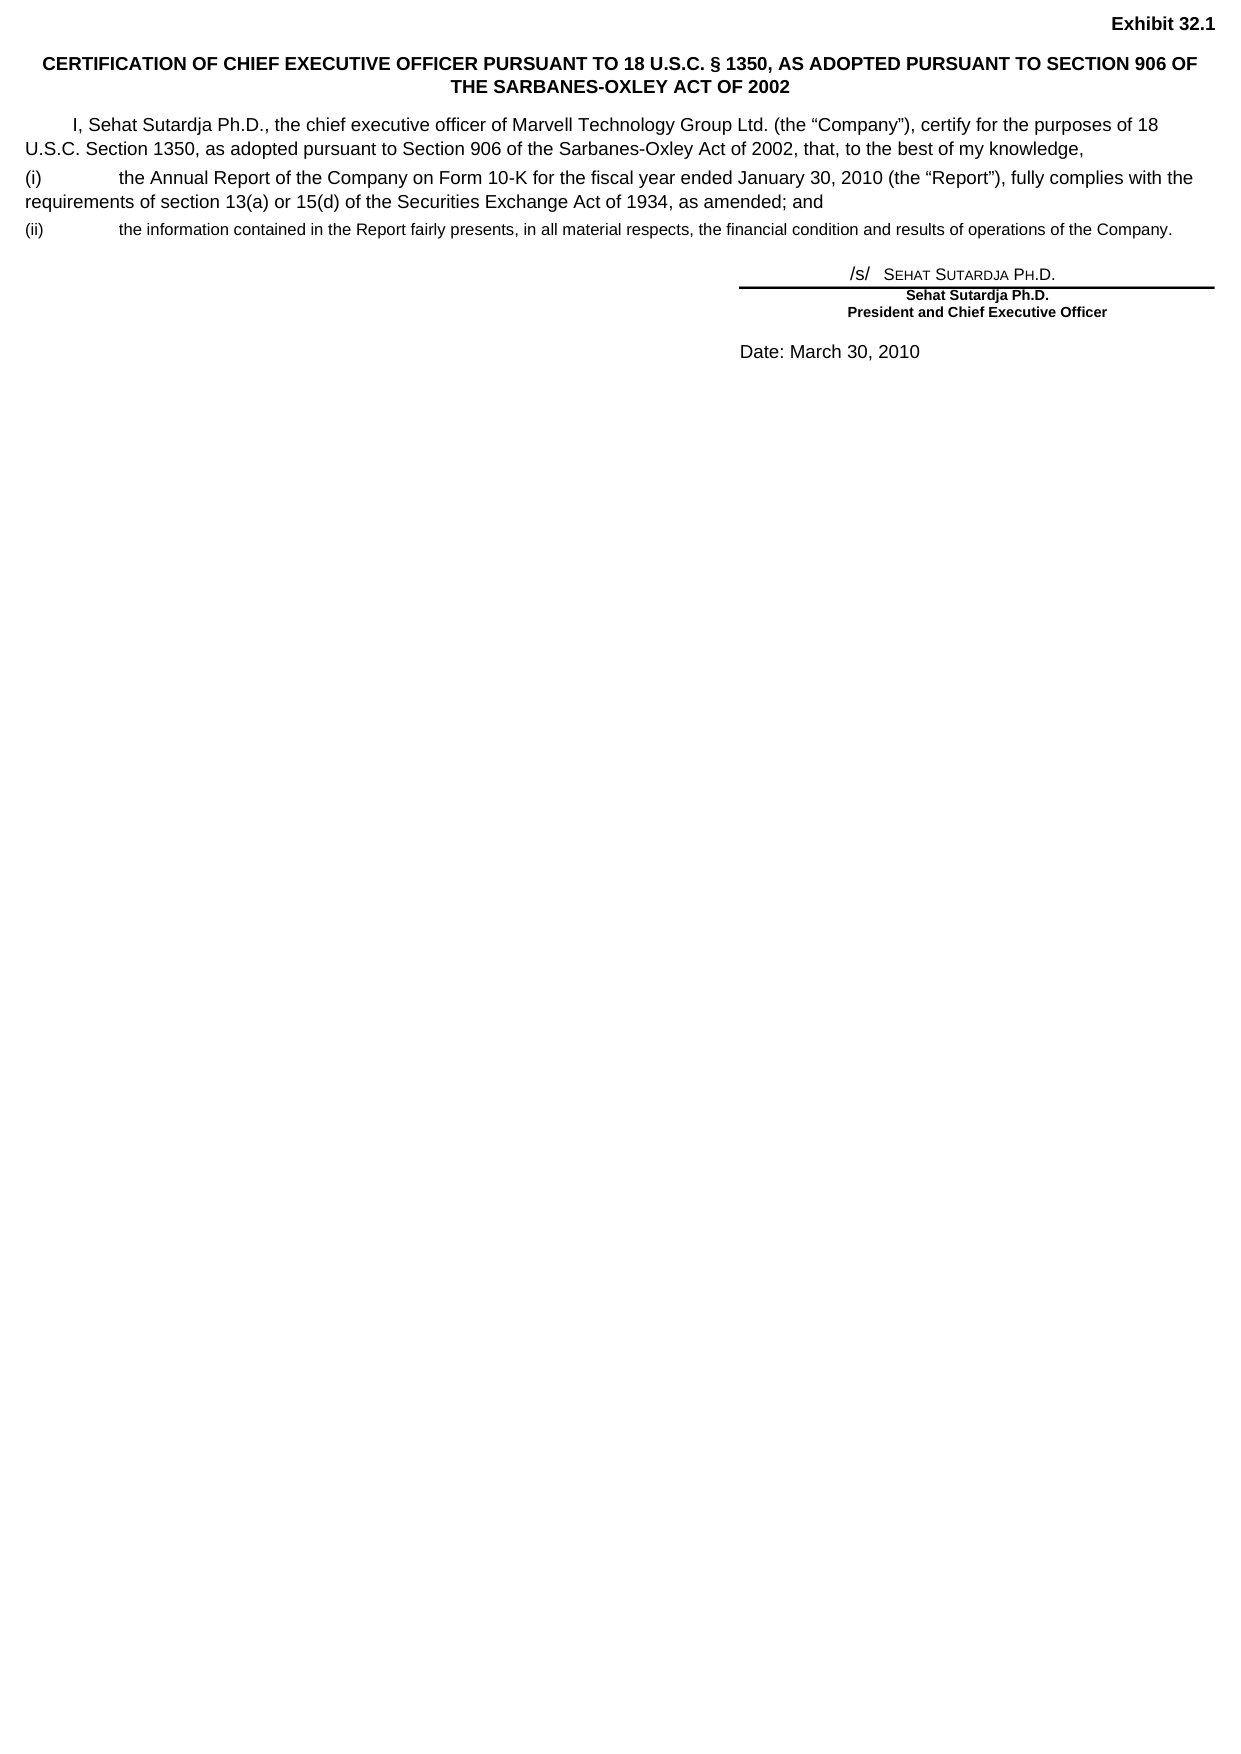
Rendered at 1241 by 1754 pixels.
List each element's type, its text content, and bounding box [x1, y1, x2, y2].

list the information contained in the Report fairly presents, in all material respects, the financial condition and results of operations of the Company. [25, 219, 1215, 239]
text President and Chief Executive Officer [739, 304, 1215, 321]
text CERTIFICATION OF CHIEF EXECUTIVE OFFICER PURSUANT TO 18 U.S.C. § 1350, AS ADOPTED PURSUANT TO SECTION 906 OF THE SARBANES-OXLEY ACT OF 2002 [25, 52, 1215, 97]
text I, Sehat Sutardja Ph.D., the chief executive officer of Marvell Technology Group Ltd. (the “Company”), certify for the purposes of 18 U.S.C. Section 1350, as adopted pursuant to Section 906 of the Sarbanes-Oxley Act of 2002, that, to the best of my knowledge, [25, 114, 1213, 159]
text Exhibit 32.1 [25, 13, 1215, 34]
text Date: March 30, 2010 [739, 341, 1215, 362]
list the Annual Report of the Company on Form 10-K for the fiscal year ended January 30, 2010 (the “Report”), fully complies with the requirements of section 13(a) or 15(d) of the Securities Exchange Act of 1934, as amended; and [25, 167, 1215, 212]
text Sehat Sutardja Ph.D. [739, 287, 1215, 304]
text /s/ SEHAT SUTARDJA PH.D. [850, 263, 1215, 285]
